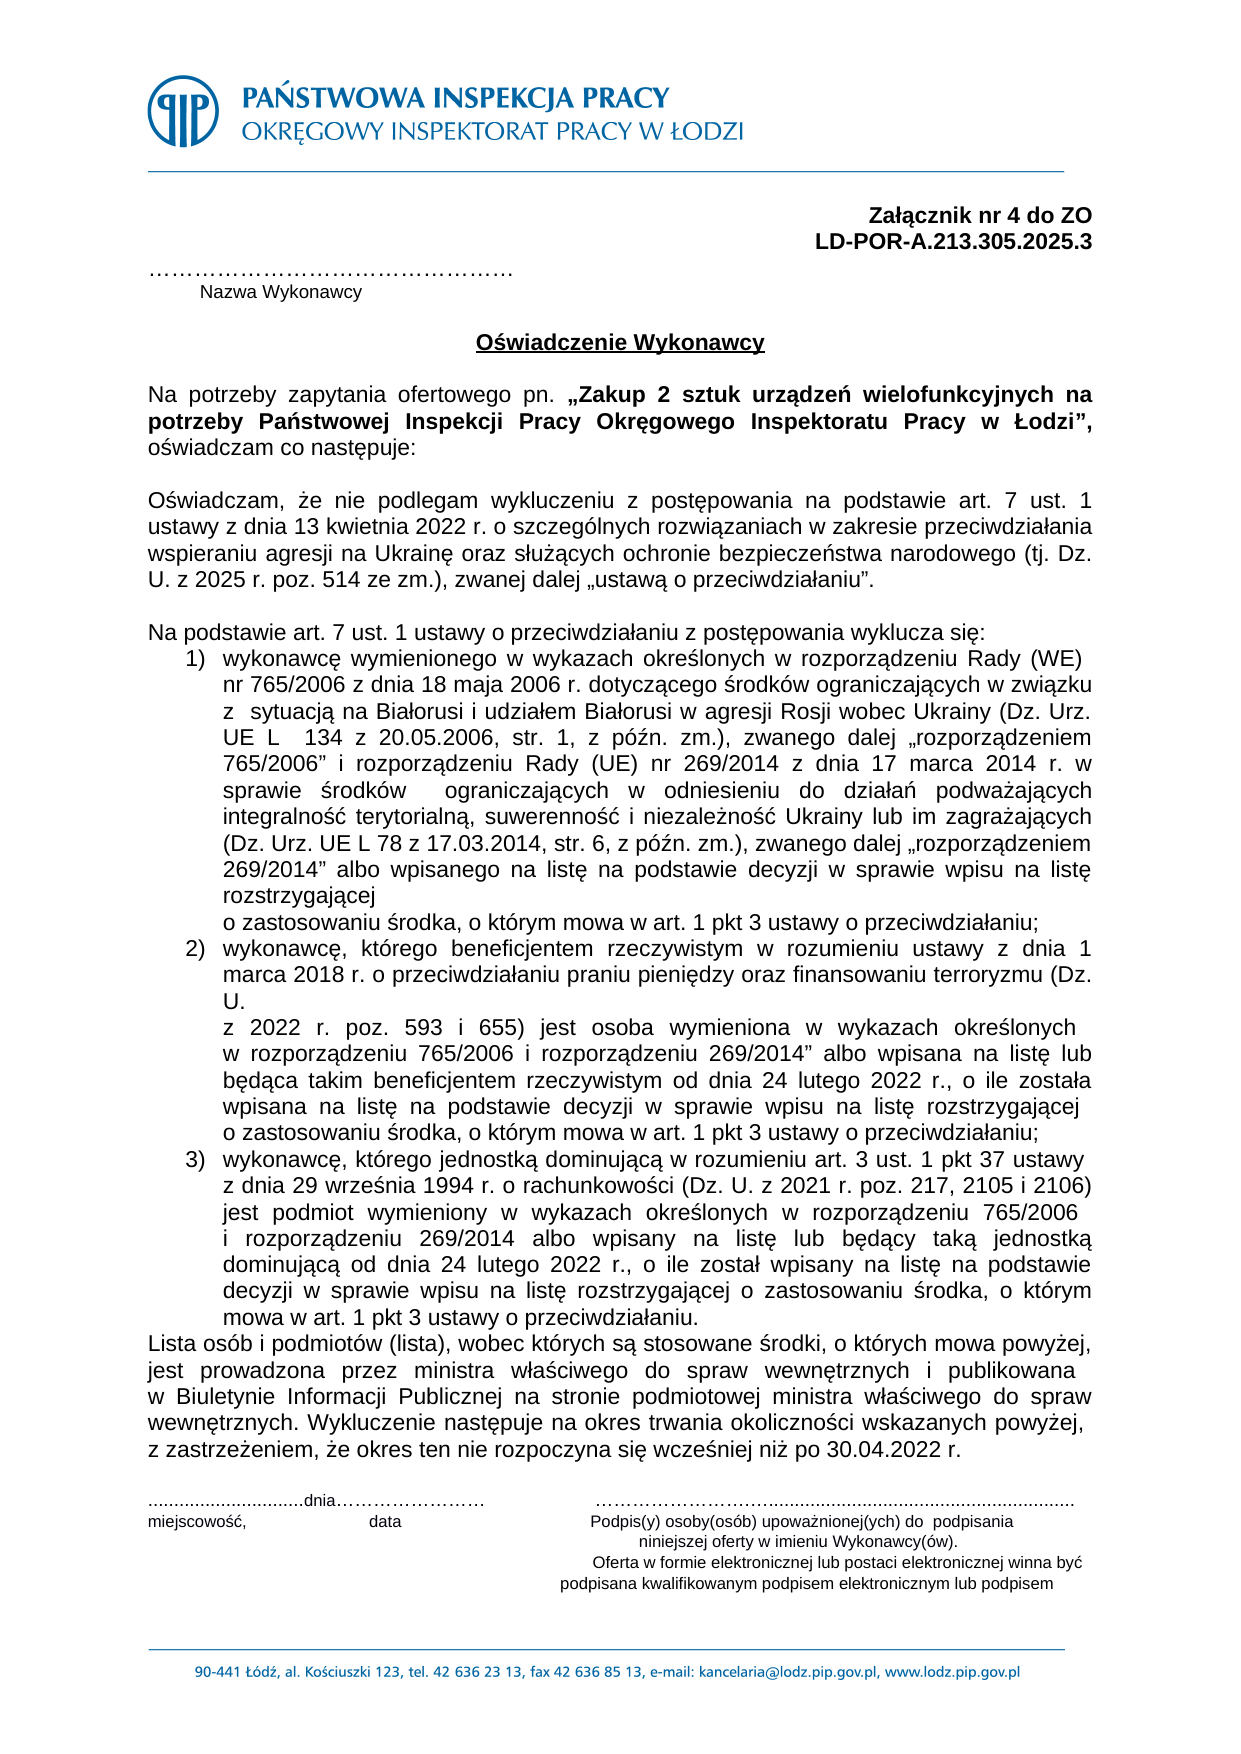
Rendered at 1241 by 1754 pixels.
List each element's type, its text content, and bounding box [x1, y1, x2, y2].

picture [147, 1647, 1065, 1681]
text ………………………………………… [148, 254, 1093, 281]
text Na podstawie art. 7 ust. 1 ustawy o przeciwdziałaniu z postępowania wyklucza się: [148, 619, 1093, 645]
text Oferta w formie elektronicznej lub postaci elektronicznej winna być [148, 1553, 1093, 1572]
picture [147, 73, 1065, 174]
text Oświadczam, że nie podlegam wykluczeniu z postępowania na podstawie art. 7 ust. 1 ustawy z dnia 13 kwietnia 2022 r. o szczególnych rozwiązaniach w zakresie przeciwdziałania wspieraniu agresji na Ukrainę oraz służących ochronie bezpieczeństwa narodowego (tj. Dz. U. z 2025 r. poz. 514 ze zm.), zwanej dalej „ustawą o przeciwdziałaniu”. [148, 487, 1093, 592]
text Na potrzeby zapytania ofertowego pn. „Zakup 2 sztuk urządzeń wielofunkcyjnych na potrzeby Państwowej Inspekcji Pracy Okręgowego Inspektoratu Pracy w Łodzi”, oświadczam co następuje: [148, 381, 1093, 461]
text podpisana kwalifikowanym podpisem elektronicznym lub podpisem [148, 1573, 1093, 1593]
text Lista osób i podmiotów (lista), wobec których są stosowane środki, o których mowa powyżej, jest prowadzona przez ministra właściwego do spraw wewnętrznych i publikowana w Biuletynie Informacji Publicznej na stronie podmiotowej ministra właściwego do spraw wewnętrznych. Wykluczenie następuje na okres trwania okoliczności wskazanych powyżej, z zastrzeżeniem, że okres ten nie rozpoczyna się wcześniej niż po 30.04.2022 r. [148, 1330, 1093, 1462]
list wykonawcę, którego beneficjentem rzeczywistym w rozumieniu ustawy z dnia 1 marca 2018 r. o przeciwdziałaniu praniu pieniędzy oraz finansowaniu terroryzmu (Dz. U. z 2022 r. poz. 593 i 655) jest osoba wymieniona w wykazach określonych w rozporządzeniu 765/2006 i rozporządzeniu 269/2014” albo wpisana na listę lub będąca takim beneficjentem rzeczywistym od dnia 24 lutego 2022 r., o ile została wpisana na listę na podstawie decyzji w sprawie wpisu na listę rozstrzygającej o zastosowaniu środka, o którym mowa w art. 1 pkt 3 ustawy o przeciwdziałaniu; [185, 935, 1093, 1146]
text LD-POR-A.213.305.2025.3 [590, 228, 1093, 254]
list wykonawcę, którego jednostką dominującą w rozumieniu art. 3 ust. 1 pkt 37 ustawy z dnia 29 września 1994 r. o rachunkowości (Dz. U. z 2021 r. poz. 217, 2105 i 2106) jest podmiot wymieniony w wykazach określonych w rozporządzeniu 765/2006 i rozporządzeniu 269/2014 albo wpisany na listę lub będący taką jednostką dominującą od dnia 24 lutego 2022 r., o ile został wpisany na listę na podstawie decyzji w sprawie wpisu na listę rozstrzygającej o zastosowaniu środka, o którym mowa w art. 1 pkt 3 ustawy o przeciwdziałaniu. [185, 1146, 1093, 1330]
text niniejszej oferty w imieniu Wykonawcy(ów). [148, 1532, 1093, 1551]
text Nazwa Wykonawcy [148, 281, 1093, 302]
text miejscowość, data Podpis(y) osoby(osób) upoważnionej(ych) do podpisania [148, 1512, 1093, 1531]
list wykonawcę wymienionego w wykazach określonych w rozporządzeniu Rady (WE) nr 765/2006 z dnia 18 maja 2006 r. dotyczącego środków ograniczających w związku z sytuacją na Białorusi i udziałem Białorusi w agresji Rosji wobec Ukrainy (Dz. Urz. UE L 134 z 20.05.2006, str. 1, z późn. zm.), zwanego dalej „rozporządzeniem 765/2006” i rozporządzeniu Rady (UE) nr 269/2014 z dnia 17 marca 2014 r. w sprawie środków ograniczających w odniesieniu do działań podważających integralność terytorialną, suwerenność i niezależność Ukrainy lub im zagrażających (Dz. Urz. UE L 78 z 17.03.2014, str. 6, z późn. zm.), zwanego dalej „rozporządzeniem 269/2014” albo wpisanego na listę na podstawie decyzji w sprawie wpisu na listę rozstrzygającej o zastosowaniu środka, o którym mowa w art. 1 pkt 3 ustawy o przeciwdziałaniu; [185, 645, 1093, 935]
text Załącznik nr 4 do ZO [590, 202, 1093, 228]
text Oświadczenie Wykonawcy [148, 329, 1093, 355]
text ..............................dnia…………………… …………………….…........................................................... [148, 1488, 1093, 1510]
